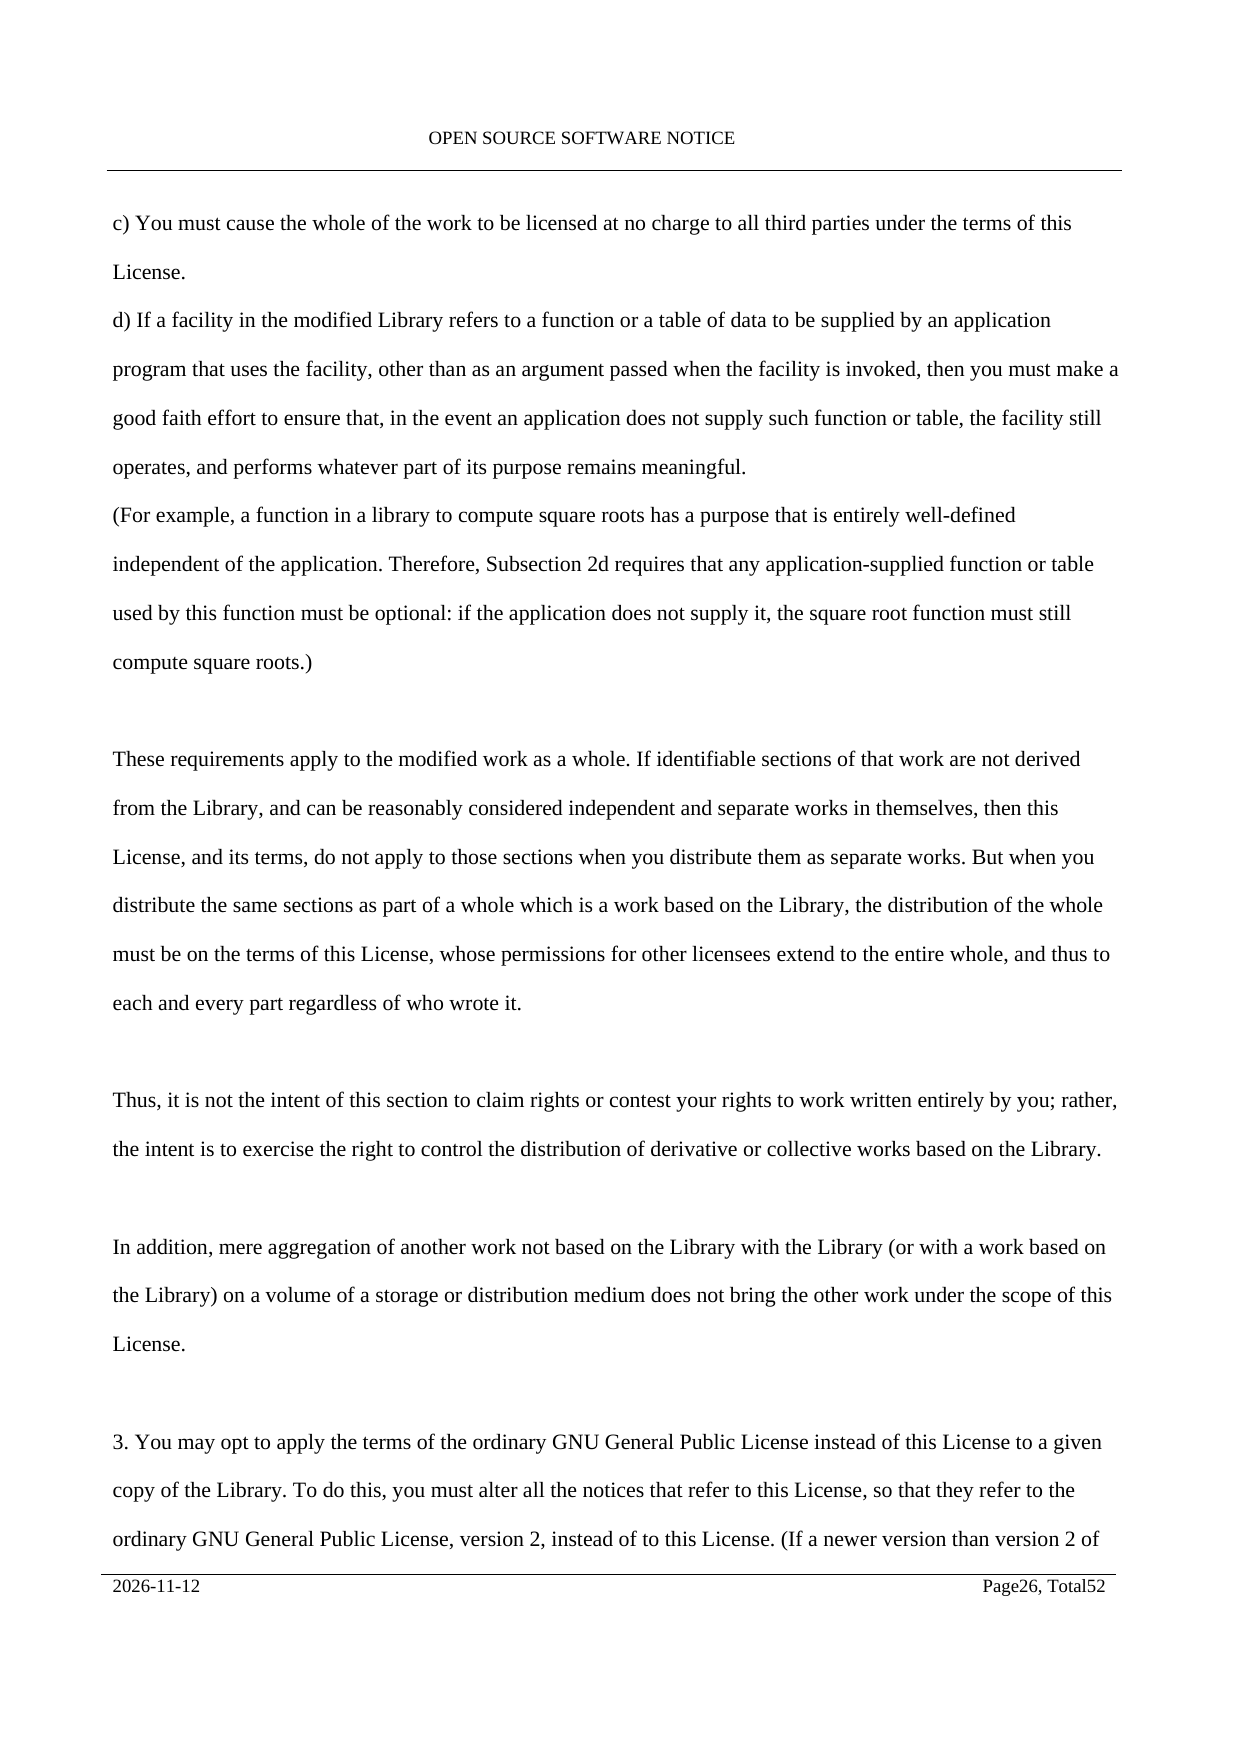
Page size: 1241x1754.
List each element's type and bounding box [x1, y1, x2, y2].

text [112, 206, 1128, 1555]
